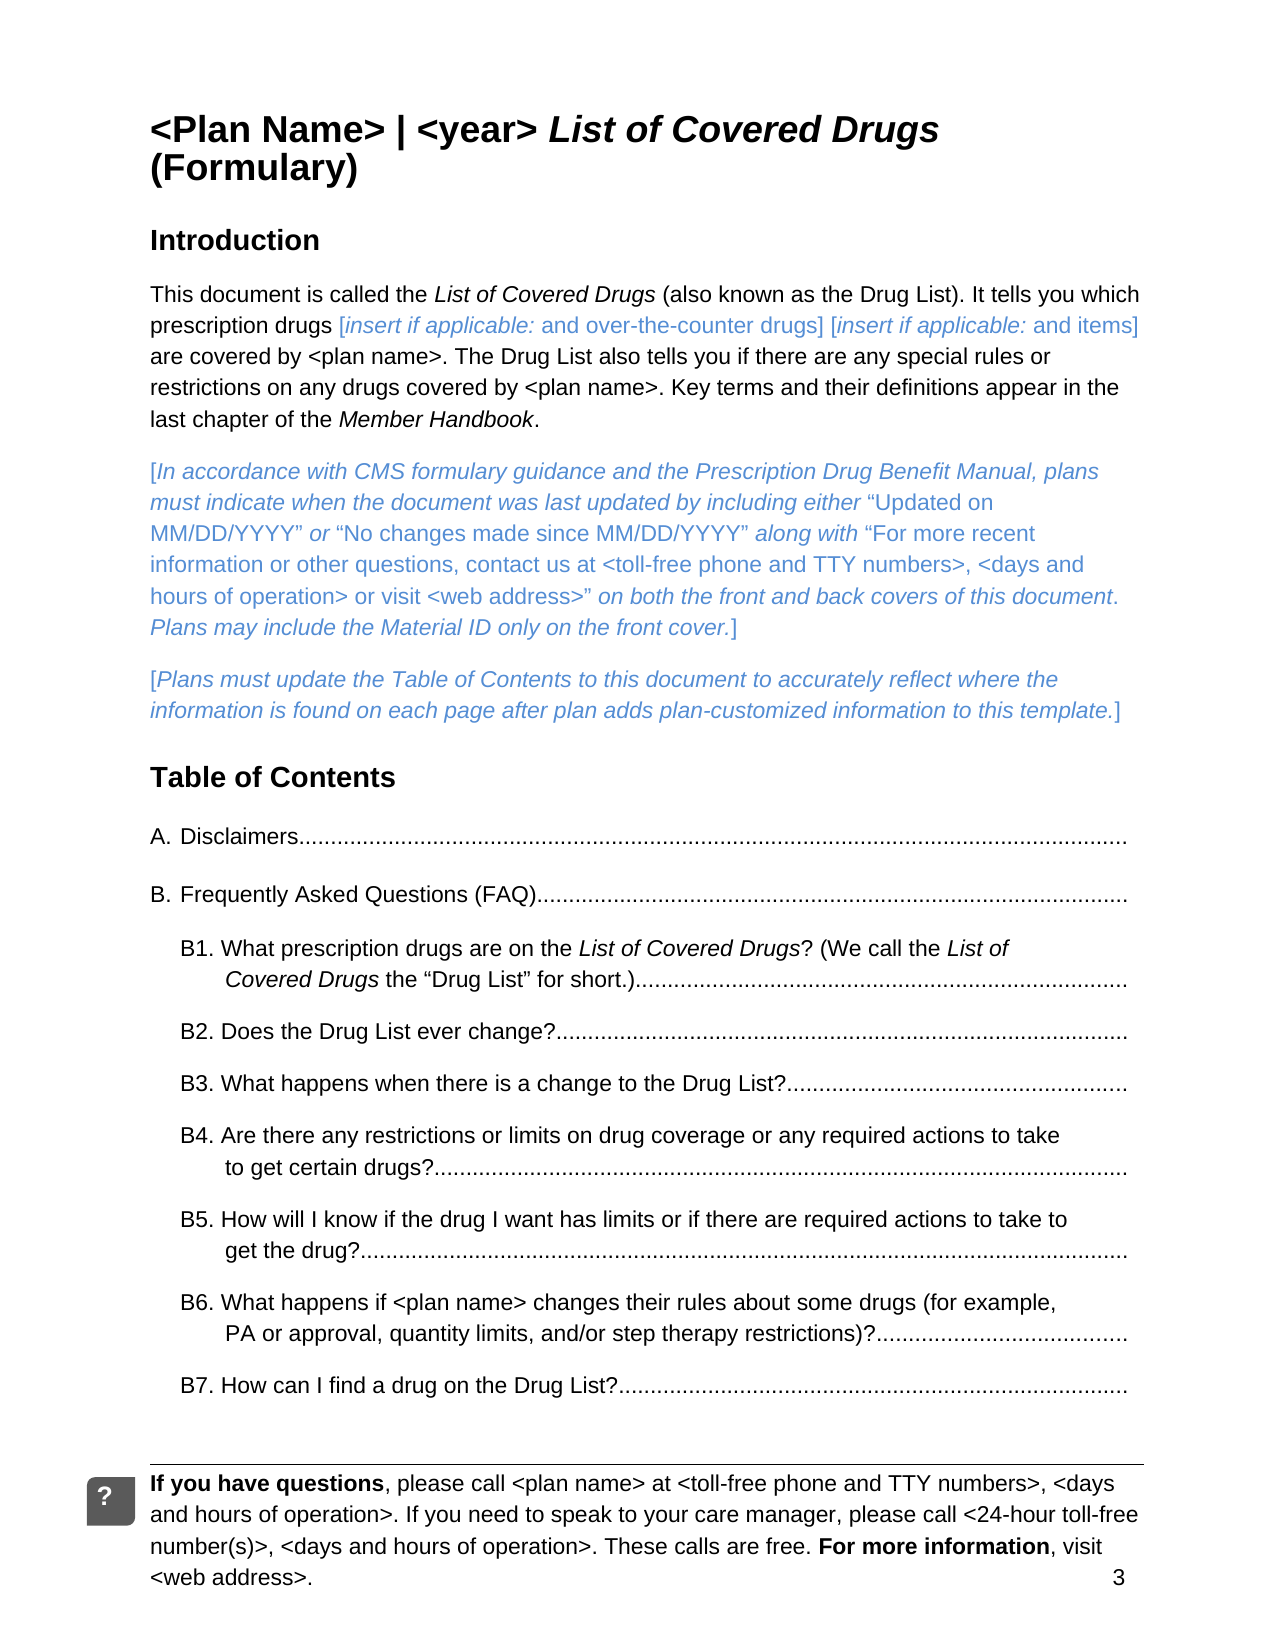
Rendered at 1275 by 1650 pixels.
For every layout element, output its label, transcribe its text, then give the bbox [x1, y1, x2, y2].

text B5. How will I know if the drug I want has limits or if there are required actions to take to get the drug? 9 [180, 1202, 1069, 1264]
text Table of Contents [150, 762, 1144, 794]
text Introduction [150, 225, 1144, 256]
text [Plans must update the Table of Contents to this document to accurately reflect where the information is found on each page after plan adds plan-customized information to this template.] [150, 662, 1144, 725]
text B6. What happens if <plan name> changes their rules about some drugs (for example, PA or approval, quantity limits, and/or step therapy restrictions)? 9 [180, 1285, 1069, 1348]
text B1. What prescription drugs are on the List of Covered Drugs? (We call the List of Covered Drugs the “Drug List” for short.) 5 [180, 931, 1069, 994]
text B7. How can I find a drug on the Drug List? 9 [180, 1369, 1069, 1400]
text [In accordance with CMS formulary guidance and the Prescription Drug Benefit Manual, plans must indicate when the document was last updated by including either “Updated on MM/DD/YYYY” or “No changes made since MM/DD/YYYY” along with “For more recent information or other questions, contact us at <toll-free phone and TTY numbers>, <days and hours of operation> or visit <web address>” on both the front and back covers of this document. Plans may include the Material ID only on the front cover.] [150, 454, 1144, 642]
text B. Frequently Asked Questions (FAQ) 5 [150, 873, 1069, 910]
text B2. Does the Drug List ever change? 6 [180, 1014, 1069, 1046]
text A. Disclaimers 5 [150, 814, 1069, 852]
text B3. What happens when there is a change to the Drug List? 7 [180, 1067, 1069, 1098]
text <Plan Name> | <year> List of Covered Drugs (Formulary) [150, 112, 1144, 187]
text This document is called the List of Covered Drugs (also known as the Drug List). It tells you which prescription drugs [insert if applicable: and over-the-counter drugs] [insert if applicable: and items] are covered by <plan name>. The Drug List also tells you if there are any special rules or restrictions on any drugs covered by <plan name>. Key terms and their definitions appear in the last chapter of the Member Handbook. [150, 277, 1144, 433]
text B4. Are there any restrictions or limits on drug coverage or any required actions to take to get certain drugs? 8 [180, 1119, 1069, 1181]
